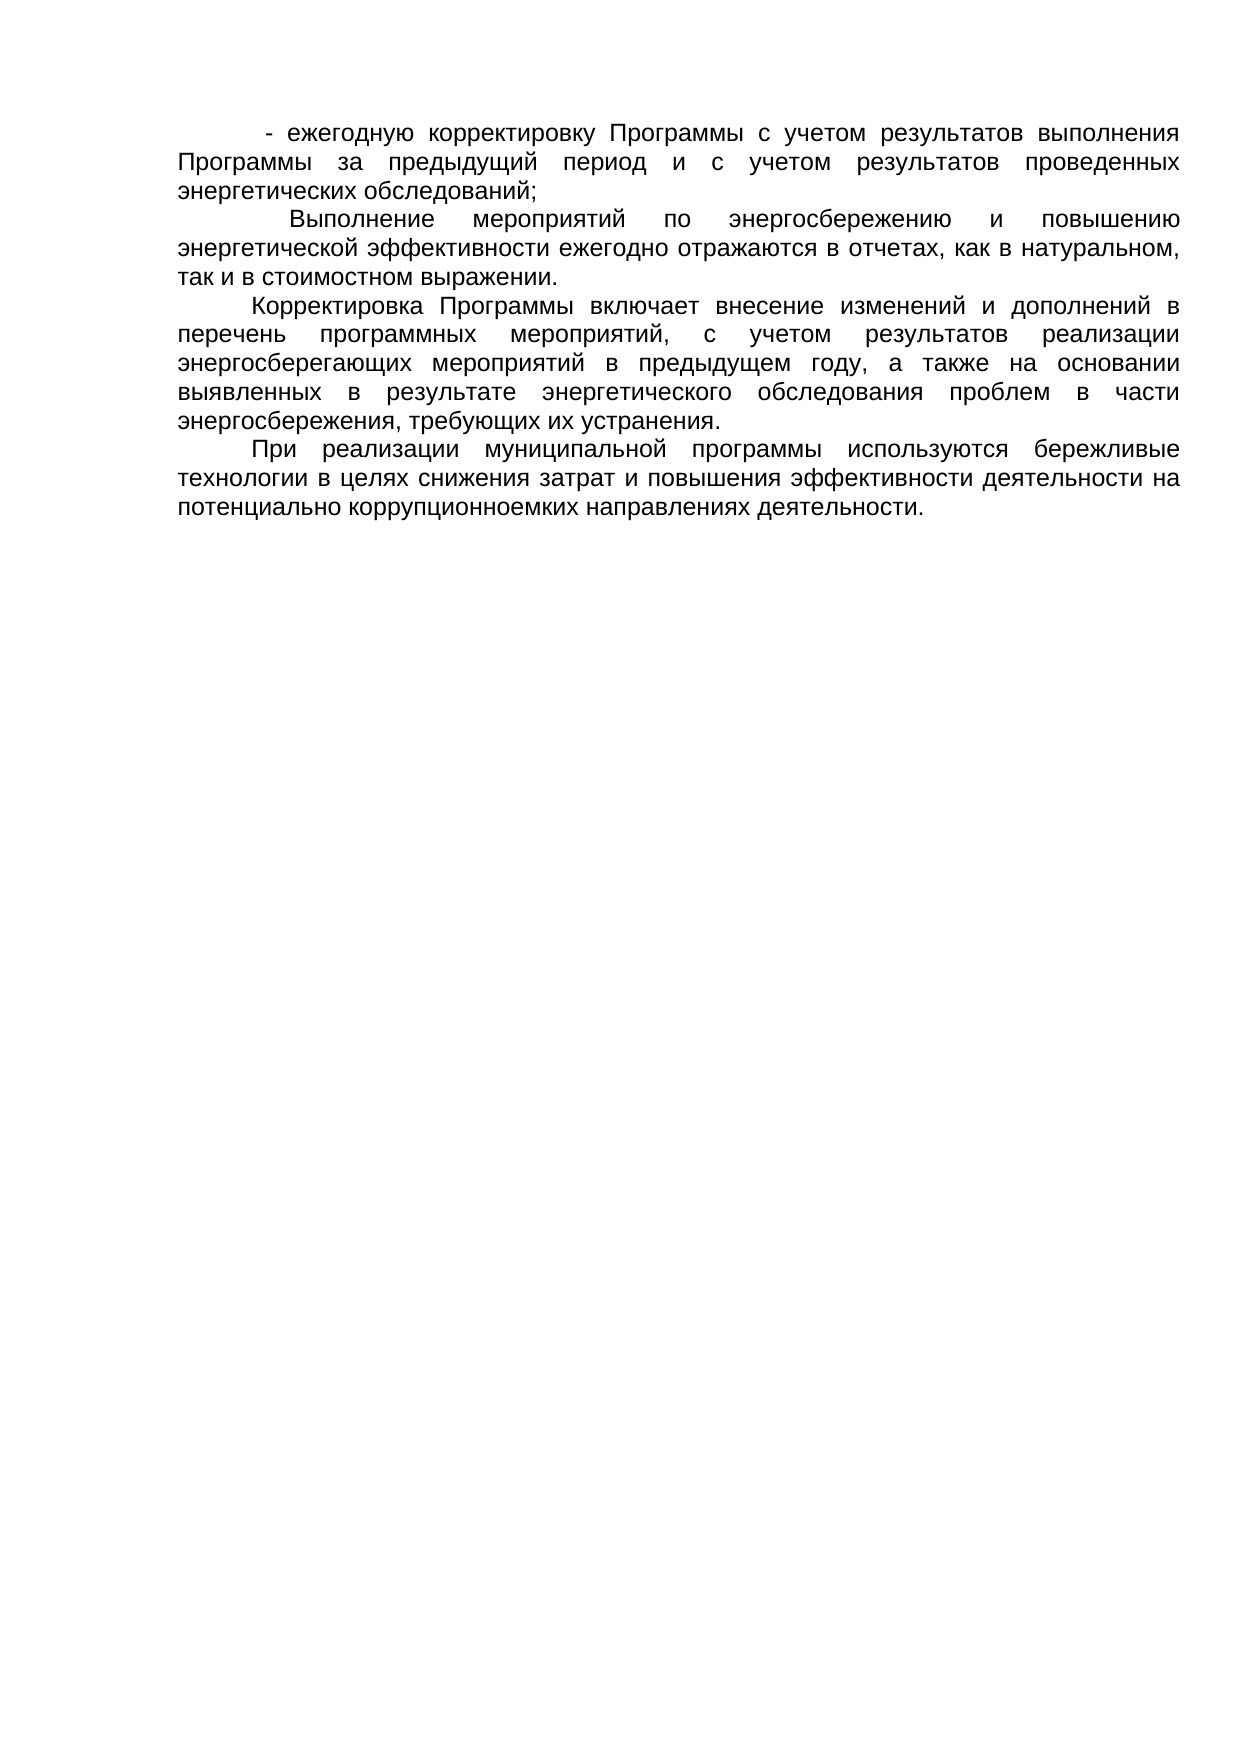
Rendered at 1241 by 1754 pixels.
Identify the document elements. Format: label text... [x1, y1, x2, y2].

text Корректировка Программы включает внесение изменений и дополнений в перечень программных мероприятий, с учетом результатов реализации энергосберегающих мероприятий в предыдущем году, а также на основании выявленных в результате энергетического обследования проблем в части энергосбережения, требующих их устранения. [177, 291, 1181, 434]
text Выполнение мероприятий по энергосбережению и повышению энергетической эффективности ежегодно отражаются в отчетах, как в натуральном, так и в стоимостном выражении. [177, 204, 1181, 291]
text - ежегодную корректировку Программы с учетом результатов выполнения Программы за предыдущий период и с учетом результатов проведенных энергетических обследований; [177, 118, 1181, 204]
text При реализации муниципальной программы используются бережливые технологии в целях снижения затрат и повышения эффективности деятельности на потенциально коррупционноемких направлениях деятельности. [177, 434, 1181, 521]
